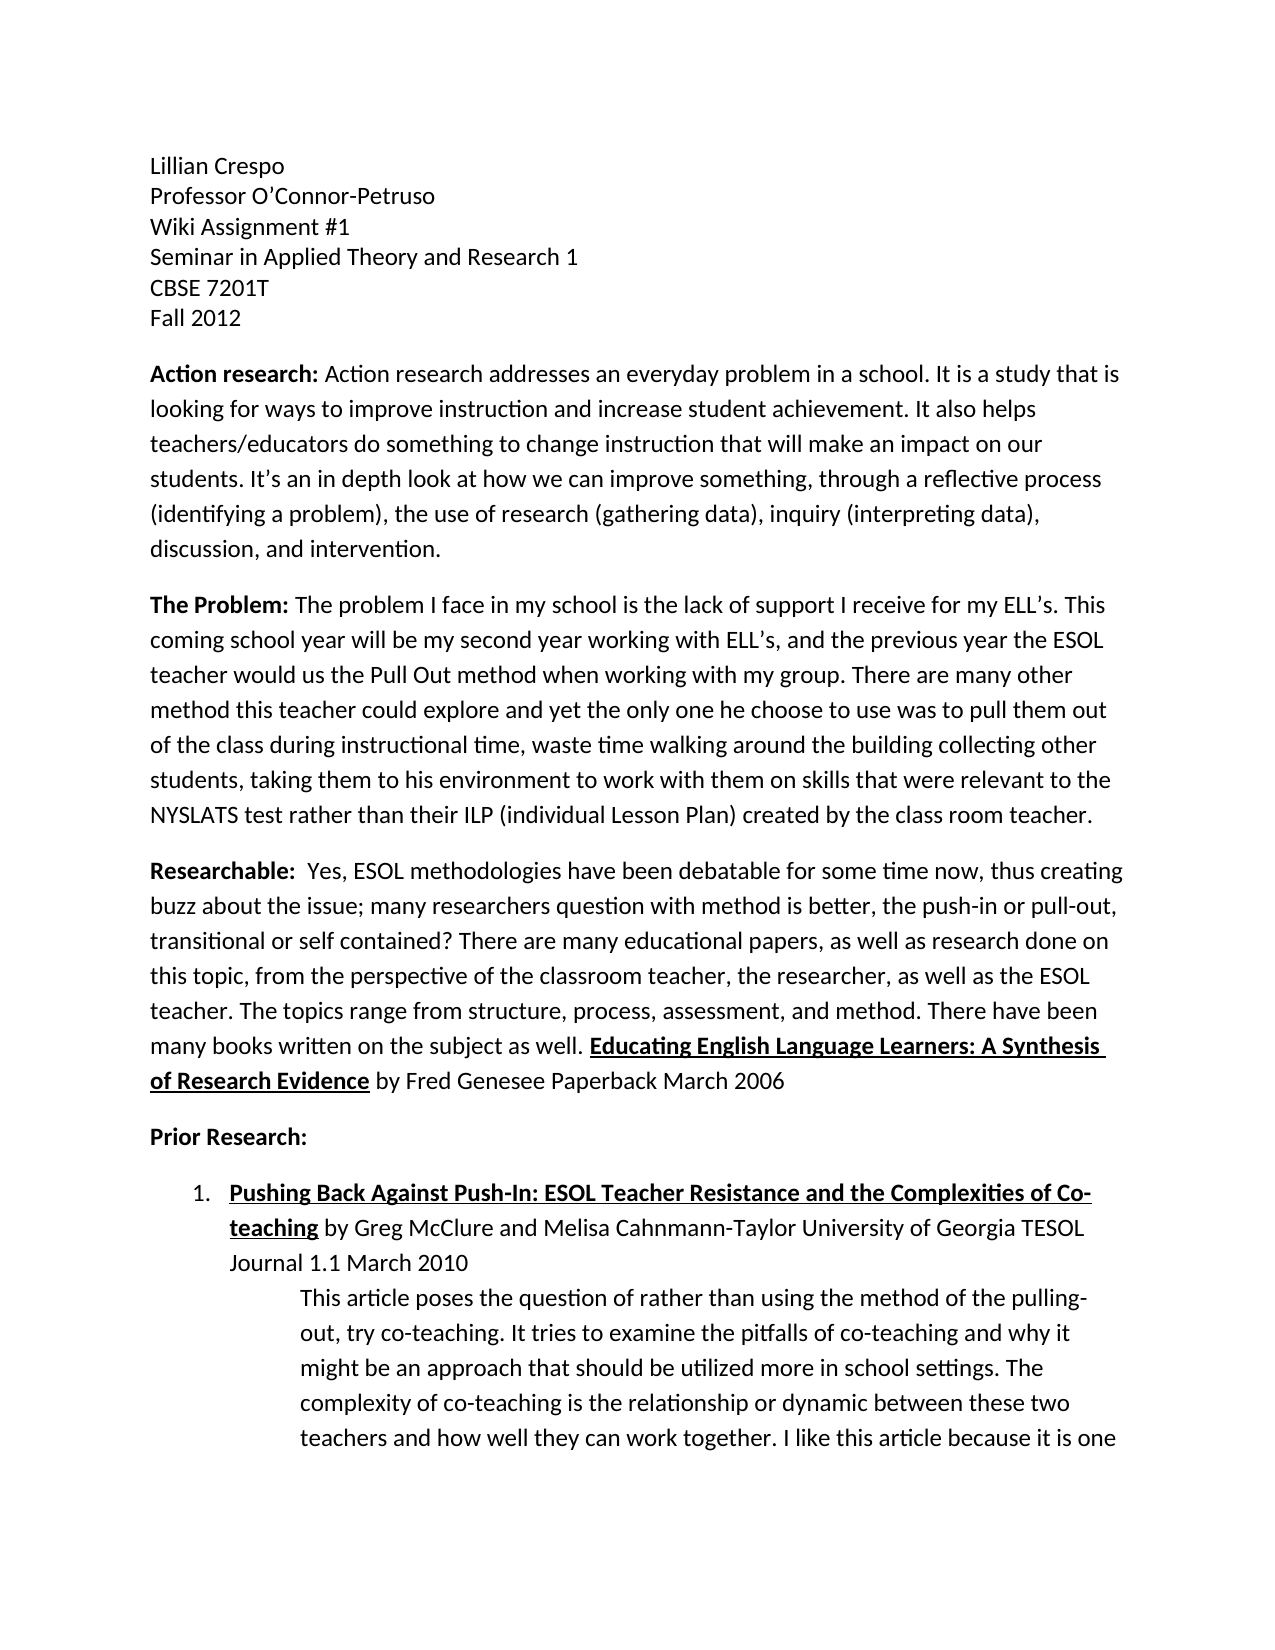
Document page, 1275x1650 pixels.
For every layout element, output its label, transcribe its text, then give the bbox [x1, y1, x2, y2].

text The Problem: The problem I face in my school is the lack of support I receive for my ELL’s. This coming school year will be my second year working with ELL’s, and the previous year the ESOL teacher would us the Pull Out method when working with my group. There are many other method this teacher could explore and yet the only one he choose to use was to pull them out of the class during instructional time, waste time walking around the building collecting other students, taking them to his environment to work with them on skills that were relevant to the NYSLATS test rather than their ILP (individual Lesson Plan) created by the class room teacher. [150, 589, 1125, 830]
text Seminar in Applied Theory and Research 1 [150, 242, 1125, 272]
text Professor O’Connor-Petruso [150, 181, 1125, 211]
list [300, 1282, 1125, 1452]
text Fall 2012 [150, 303, 1125, 333]
text Researchable: Yes, ESOL methodologies have been debatable for some time now, thus creating buzz about the issue; many researchers question with method is better, the push-in or pull-out, transitional or self contained? There are many educational papers, as well as research done on this topic, from the perspective of the classroom teacher, the researcher, as well as the ESOL teacher. The topics range from structure, process, assessment, and method. There have been many books written on the subject as well. Educating English Language Learners: A Synthesis of Research Evidence by Fred Genesee Paperback March 2006 [150, 855, 1125, 1096]
text Action research: Action research addresses an everyday problem in a school. It is a study that is looking for ways to improve instruction and increase student achievement. It also helps teachers/educators do something to change instruction that will make an impact on our students. It’s an in depth look at how we can improve something, through a reflective process (identifying a problem), the use of research (gathering data), inquiry (interpreting data), discussion, and intervention. [150, 358, 1125, 564]
text CBSE 7201T [150, 272, 1125, 303]
text Lillian Crespo [150, 150, 1125, 181]
text Wiki Assignment #1 [150, 211, 1125, 242]
text Prior Research: [150, 1121, 1125, 1151]
list Pushing Back Against Push-In: ESOL Teacher Resistance and the Complexities of Co-teaching by Greg McClure and Melisa Cahnmann-Taylor University of Georgia TESOL Journal 1.1 March 2010 [192, 1177, 1125, 1277]
